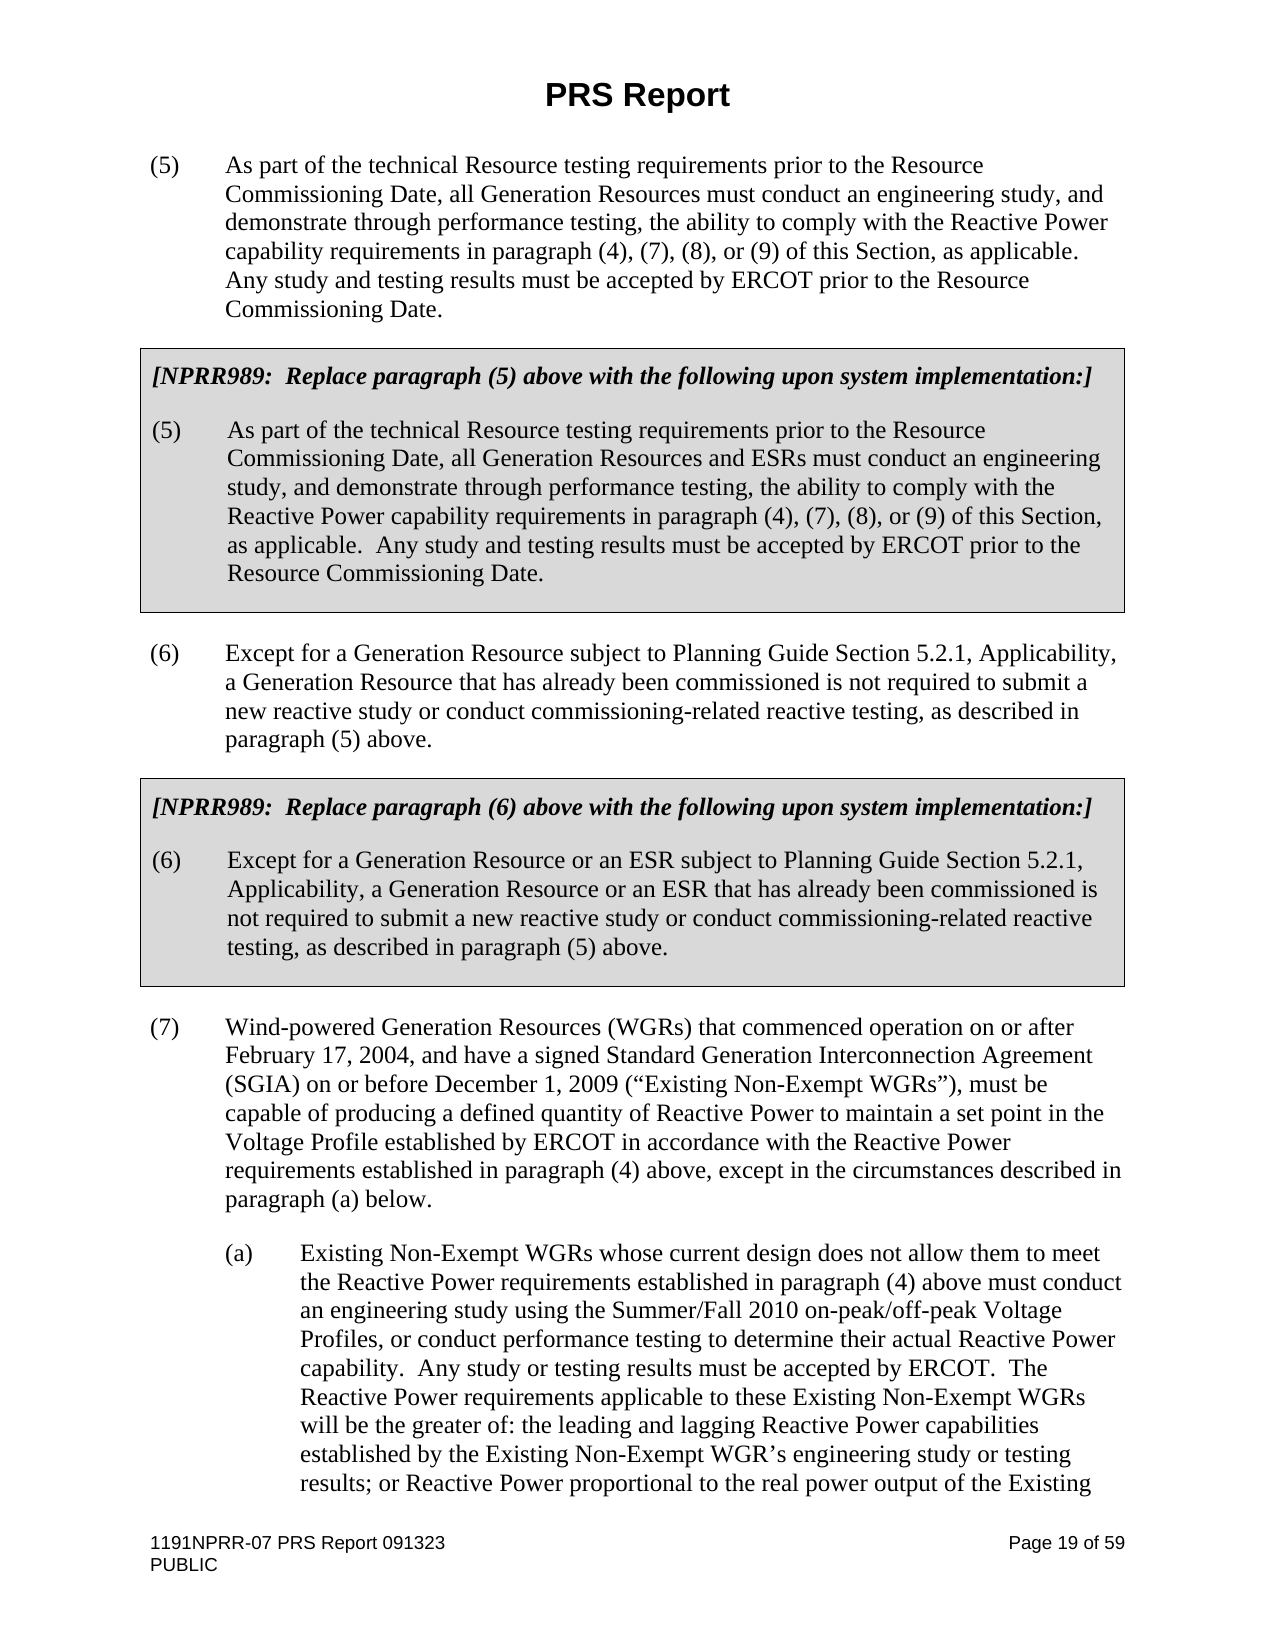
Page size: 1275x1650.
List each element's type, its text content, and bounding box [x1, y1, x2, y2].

text (5) As part of the technical Resource testing requirements prior to the Resource Commissioning Date, all Generation Resources must conduct an engineering study, and demonstrate through performance testing, the ability to comply with the Reactive Power capability requirements in paragraph (4), (7), (8), or (9) of this Section, as applicable. Any study and testing results must be accepted by ERCOT prior to the Resource Commissioning Date. [150, 150, 1125, 322]
text (7) Wind-powered Generation Resources (WGRs) that commenced operation on or after February 17, 2004, and have a signed Standard Generation Interconnection Agreement (SGIA) on or before December 1, 2009 (“Existing Non-Exempt WGRs”), must be capable of producing a defined quantity of Reactive Power to maintain a set point in the Voltage Profile established by ERCOT in accordance with the Reactive Power requirements established in paragraph (4) above, except in the circumstances described in paragraph (a) below. [150, 1012, 1125, 1213]
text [225, 1238, 1125, 1497]
text (6) Except for a Generation Resource subject to Planning Guide Section 5.2.1, Applicability, a Generation Resource that has already been commissioned is not required to submit a new reactive study or conduct commissioning-related reactive testing, as described in paragraph (5) above. [150, 638, 1125, 753]
table_header [NPRR989: Replace paragraph (6) above with the following upon system implementation:] (6) Except for a Generation Resource or an ESR subject to Planning Guide Section 5.2.1, Applicability, a Generation Resource or an ESR that has already been commissioned is not required to submit a new reactive study or conduct commissioning-related reactive testing, as described in paragraph (5) above. [141, 779, 1124, 986]
table_header [NPRR989: Replace paragraph (5) above with the following upon system implementation:] (5) As part of the technical Resource testing requirements prior to the Resource Commissioning Date, all Generation Resources and ESRs must conduct an engineering study, and demonstrate through performance testing, the ability to comply with the Reactive Power capability requirements in paragraph (4), (7), (8), or (9) of this Section, as applicable. Any study and testing results must be accepted by ERCOT prior to the Resource Commissioning Date. [141, 349, 1124, 612]
